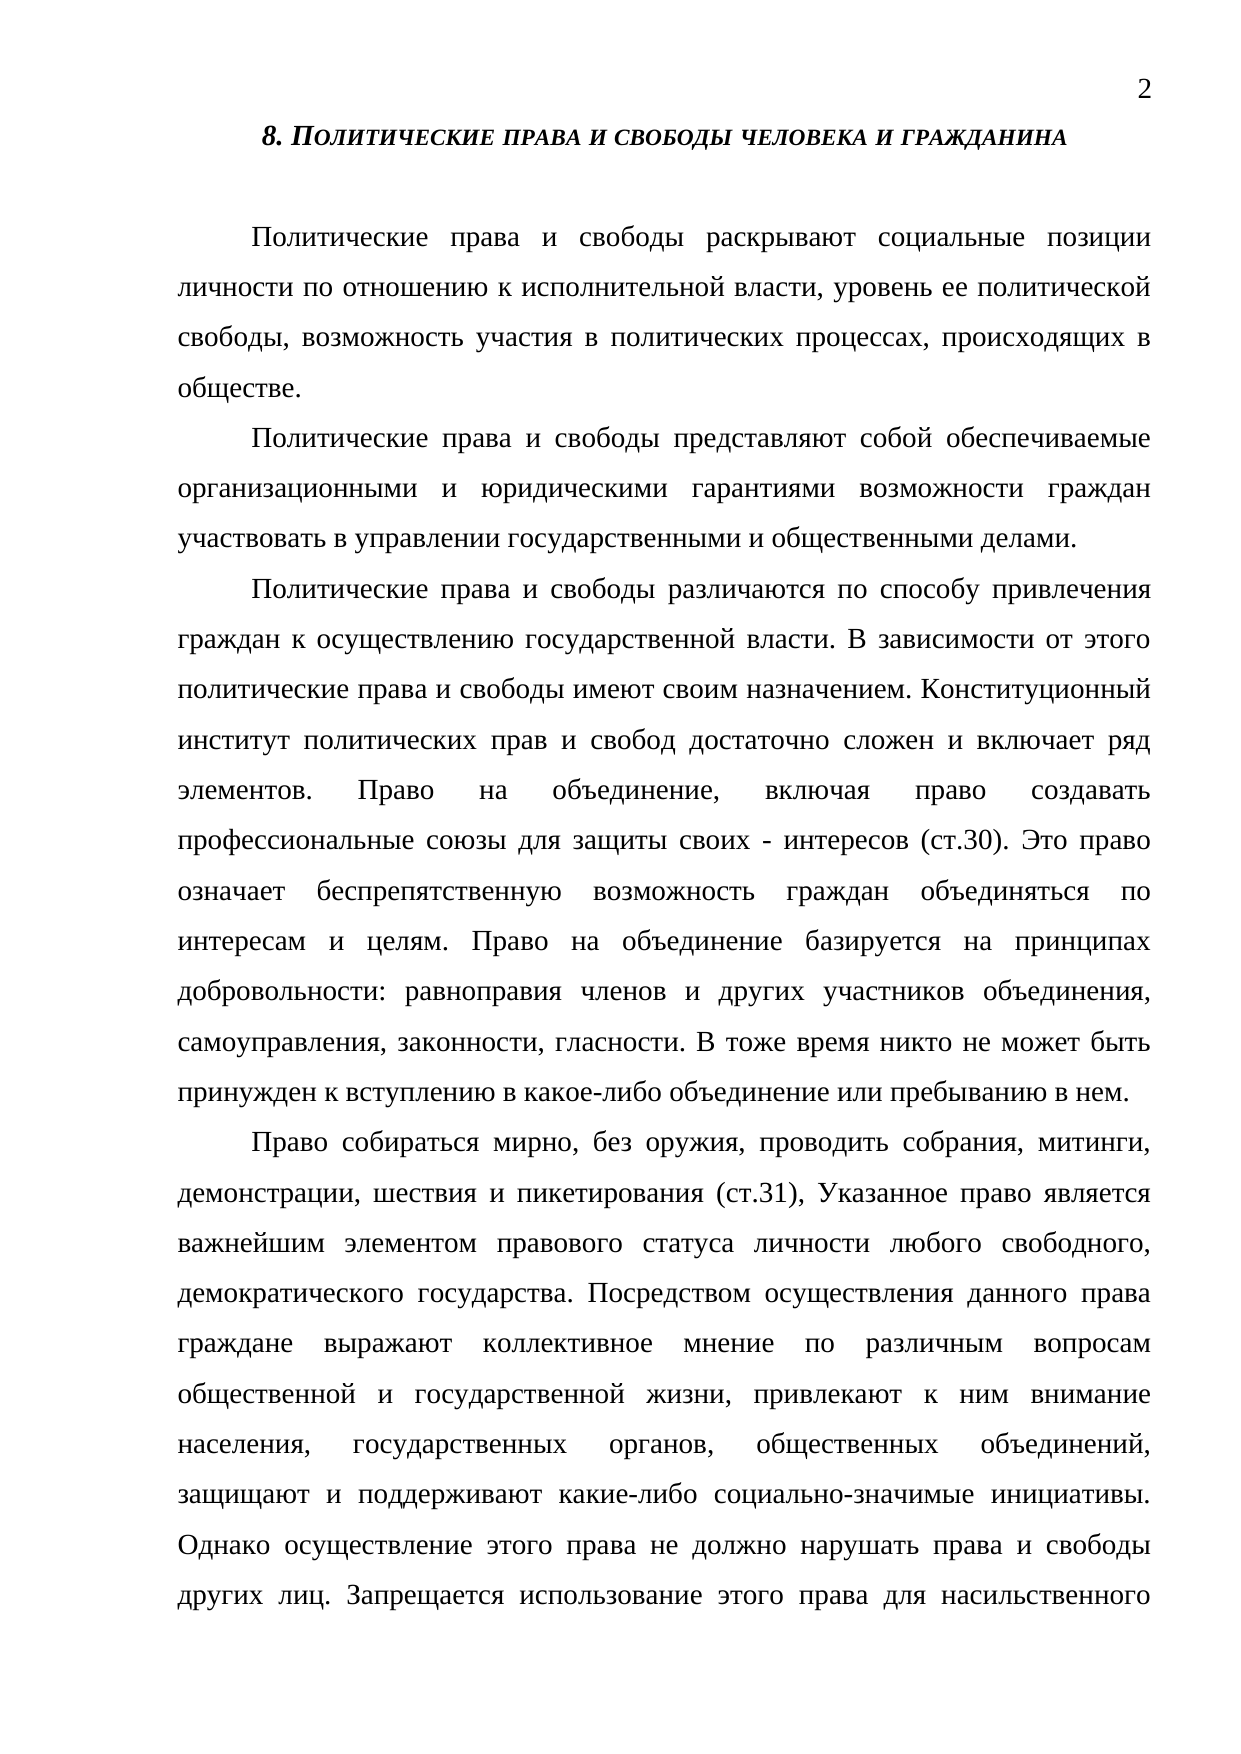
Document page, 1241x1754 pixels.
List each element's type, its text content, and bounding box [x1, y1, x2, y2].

text Политические права и свободы представляют собой обеспечиваемые организационными и юридическими гарантиями возможности граждан участвовать в управлении государственными и общественными делами. [177, 420, 1152, 554]
text Политические права и свободы различаются по способу привлечения граждан к осуществлению государственной власти. В зависимости от этого политические права и свободы имеют своим назначением. Конституционный институт политических прав и свобод достаточно сложен и включает ряд элементов. Право на объединение, включая право создавать профессиональные союзы для защиты своих - интересов (ст.30). Это право означает беспрепятственную возможность граждан объединяться по интересам и целям. Право на объединение базируется на принципах добровольности: равноправия членов и других участников объединения, самоуправления, законности, гласности. В тоже время никто не может быть принужден к вступлению в какое-либо объединение или пребыванию в нем. [177, 571, 1152, 1108]
subtitle 8. Политические права и свободы человека и гражданина [177, 118, 1152, 152]
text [177, 1124, 1152, 1611]
text Политические права и свободы раскрывают социальные позиции личности по отношению к исполнительной власти, уровень ее политической свободы, возможность участия в политических процессах, происходящих в обществе. [177, 219, 1152, 403]
